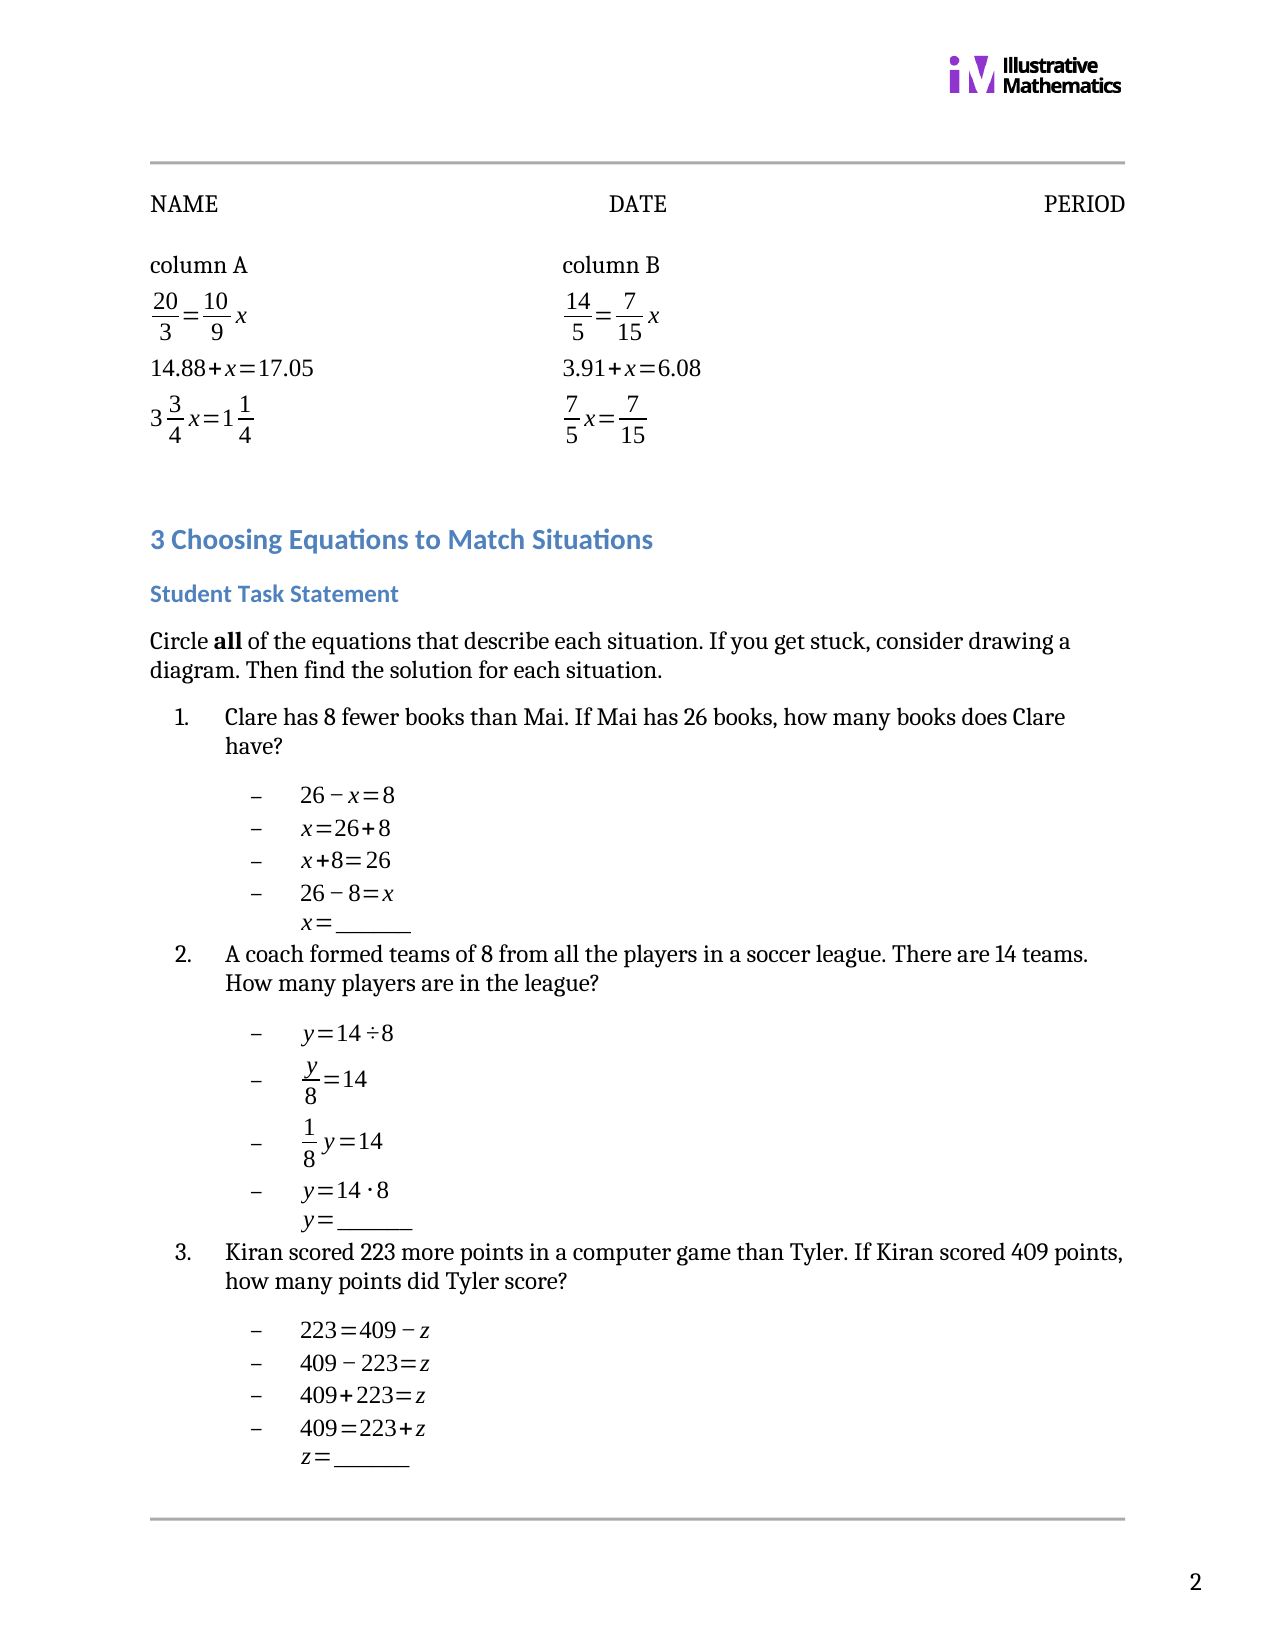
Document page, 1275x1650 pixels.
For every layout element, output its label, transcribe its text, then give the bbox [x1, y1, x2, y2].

picture [949, 55, 1121, 93]
table_cell [551, 284, 964, 350]
list A coach formed teams of 8 from all the players in a soccer league. There are 14 teams. How many players are in the league? [175, 940, 1125, 998]
table_cell [551, 386, 964, 453]
table_cell [139, 284, 551, 350]
subtitle Student Task Statement [150, 578, 1125, 608]
table_cell [139, 350, 551, 386]
table_cell [551, 350, 964, 386]
subtitle 3 Choosing Equations to Match Situations [150, 521, 1125, 557]
list Kiran scored 223 more points in a computer game than Tyler. If Kiran scored 409 points, how many points did Tyler score? [175, 1238, 1125, 1295]
text Circle all of the equations that describe each situation. If you get stuck, consider drawing a diagram. Then find the solution for each situation. [150, 627, 1125, 684]
table_cell [139, 386, 551, 453]
list Clare has 8 fewer books than Mai. If Mai has 26 books, how many books does Clare have? [175, 703, 1125, 761]
table_header column B [551, 248, 964, 284]
table_header column A [139, 248, 551, 284]
